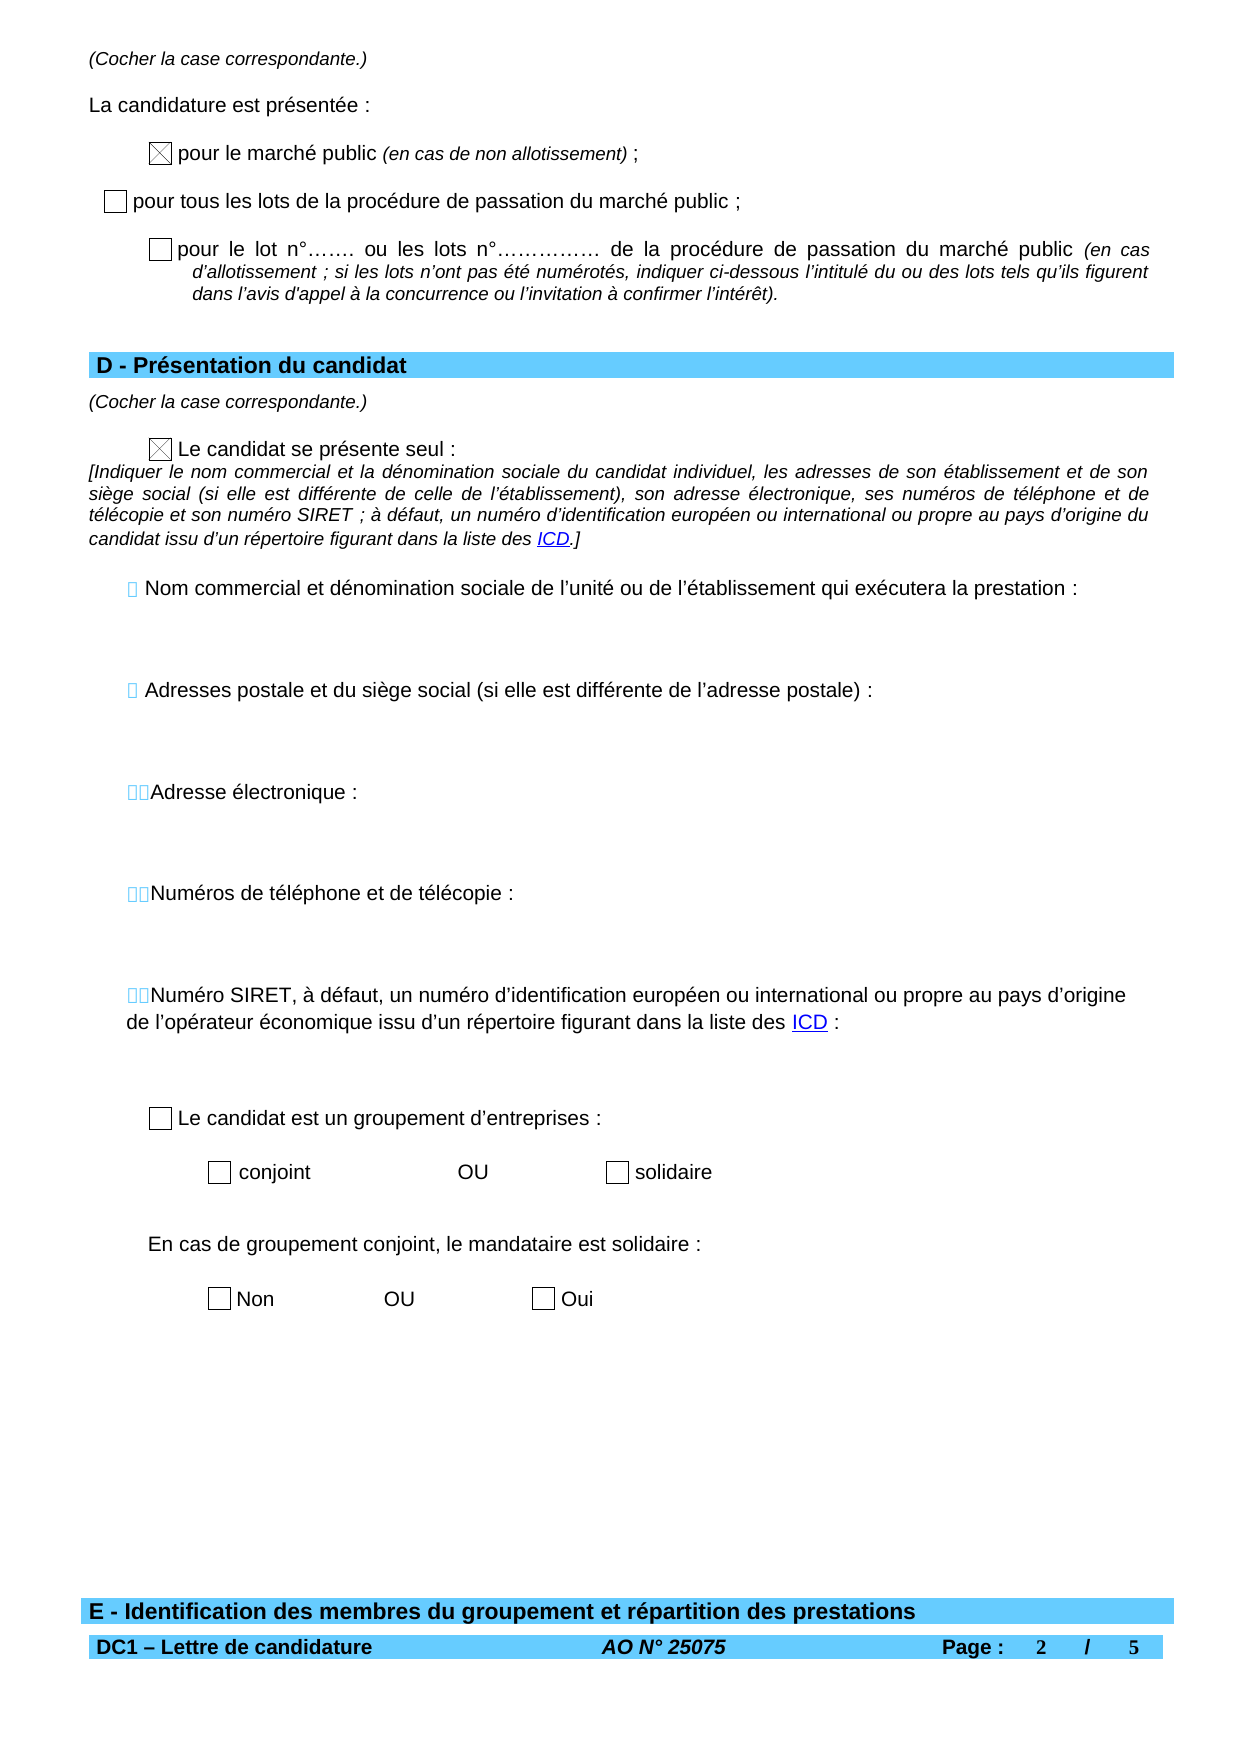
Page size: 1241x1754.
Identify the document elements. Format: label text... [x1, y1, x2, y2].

table_header D - Présentation du candidat [89, 352, 1174, 378]
text [Indiquer le nom commercial et la dénomination sociale du candidat individuel, les adresses de son établissement et de son siège social (si elle est différente de celle de l’établissement), son adresse électronique, ses numéros de téléphone et de télécopie et son numéro SIRET ; à défaut, un numéro d’identification européen ou international ou propre au pays d’origine du candidat issu d’un répertoire figurant dans la liste des ICD.] [89, 461, 1152, 549]
text pour le lot n°……. ou les lots n°…………… de la procédure de passation du marché public (en cas d’allotissement ; si les lots n’ont pas été numérotés, indiquer ci-dessous l’intitulé du ou des lots tels qu’ils figurent dans l’avis d'appel à la concurrence ou l’invitation à confirmer l’intérêt). [148, 237, 1152, 304]
subtitle pour le marché public (en cas de non allotissement) ; [171, 141, 1152, 165]
text Numéro SIRET, à défaut, un numéro d’identification européen ou international ou propre au pays d’origine de l’opérateur économique issu d’un répertoire figurant dans la liste des ICD : [126, 980, 1152, 1034]
text conjoint OU solidaire [148, 1160, 1152, 1184]
text (Cocher la case correspondante.) [89, 391, 1152, 413]
subtitle La candidature est présentée : [89, 93, 1152, 117]
text Non OU Oui [148, 1286, 1152, 1311]
table_header E - Identification des membres du groupement et répartition des prestations [81, 1598, 1174, 1624]
text Le candidat est un groupement d’entreprises : [89, 1106, 1152, 1130]
list pour tous les lots de la procédure de passation du marché public ; [89, 189, 1152, 213]
text Le candidat se présente seul : [171, 437, 1152, 461]
text  Adresses postale et du siège social (si elle est différente de l’adresse postale) : [126, 675, 1152, 705]
text  Nom commercial et dénomination sociale de l’unité ou de l’établissement qui exécutera la prestation : [126, 573, 1152, 603]
text Numéros de téléphone et de télécopie : [126, 878, 1152, 908]
text (Cocher la case correspondante.) [89, 47, 1152, 69]
text Adresse électronique : [126, 777, 1152, 807]
text En cas de groupement conjoint, le mandataire est solidaire : [89, 1232, 1152, 1256]
